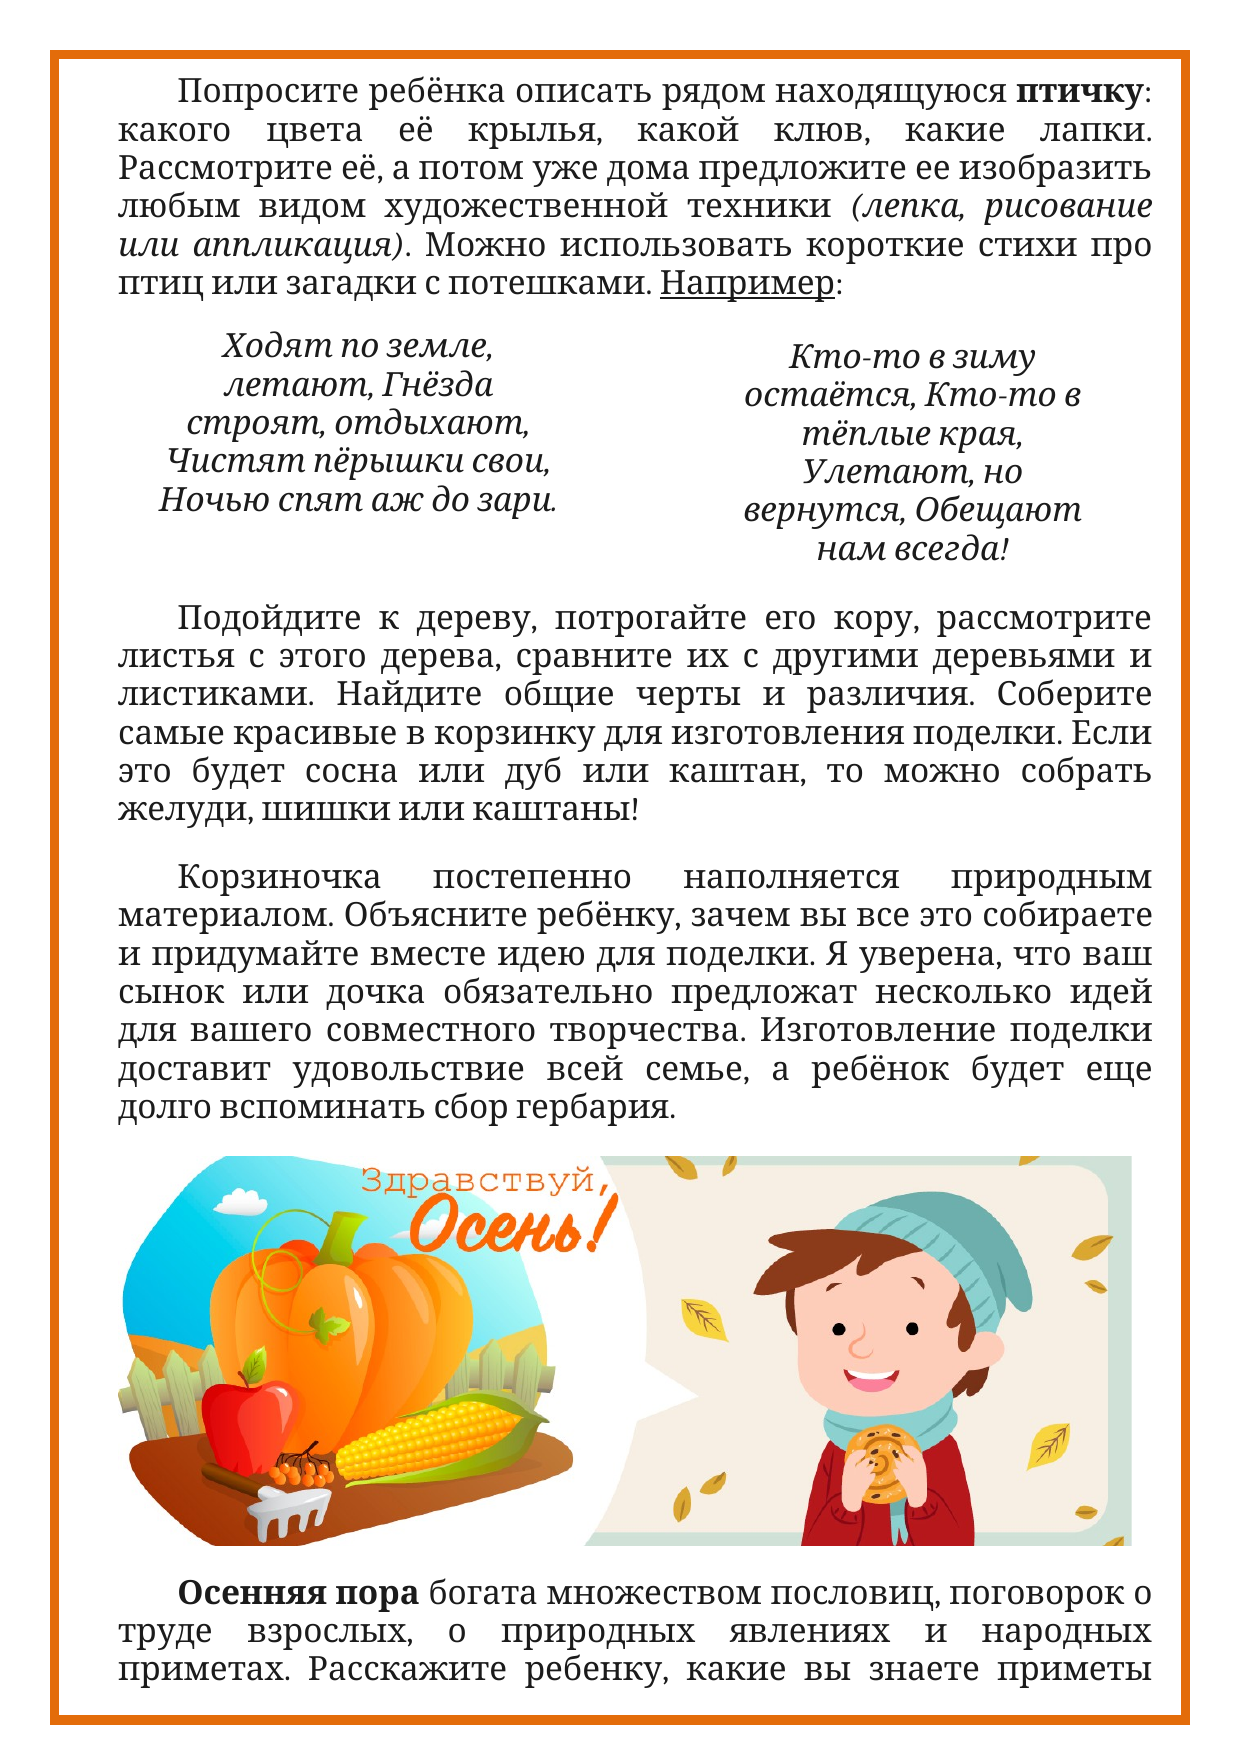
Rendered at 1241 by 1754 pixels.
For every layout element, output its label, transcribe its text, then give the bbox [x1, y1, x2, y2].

text Ходят по земле, летают, Гнёзда строят, отдыхают, Чистят пёрышки свои, Ночью спят аж до зари. [150, 328, 566, 519]
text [118, 1180, 1153, 1689]
picture [118, 1156, 1132, 1546]
text Корзиночка постепенно наполняется природным материалом. Объясните ребёнку, зачем вы все это собираете и придумайте вместе идею для поделки. Я уверена, что ваш сынок или дочка обязательно предложат несколько идей для вашего совместного творчества. Изготовление поделки доставит удовольствие всей семье, а ребёнок будет еще долго вспоминать сбор гербария. [118, 858, 1153, 1127]
text Подойдите к дереву, потрогайте его кору, рассмотрите листья с этого дерева, сравните их с другими деревьями и листиками. Найдите общие черты и различия. Соберите самые красивые в корзинку для изготовления поделки. Если это будет сосна или дуб или каштан, то можно собрать желуди, шишки или каштаны! [118, 599, 1153, 829]
text Попросите ребёнка описать рядом находящуюся птичку: какого цвета её крылья, какой клюв, какие лапки. Рассмотрите её, а потом уже дома предложите ее изобразить любым видом художественной техники (лепка, рисование или аппликация). Можно использовать короткие стихи про птиц или загадки с потешками. Например: [118, 73, 1153, 303]
text Кто-то в зиму остаётся, Кто-то в тёплые края, Улетают, но вернутся, Обещают нам всегда! [720, 338, 1105, 568]
